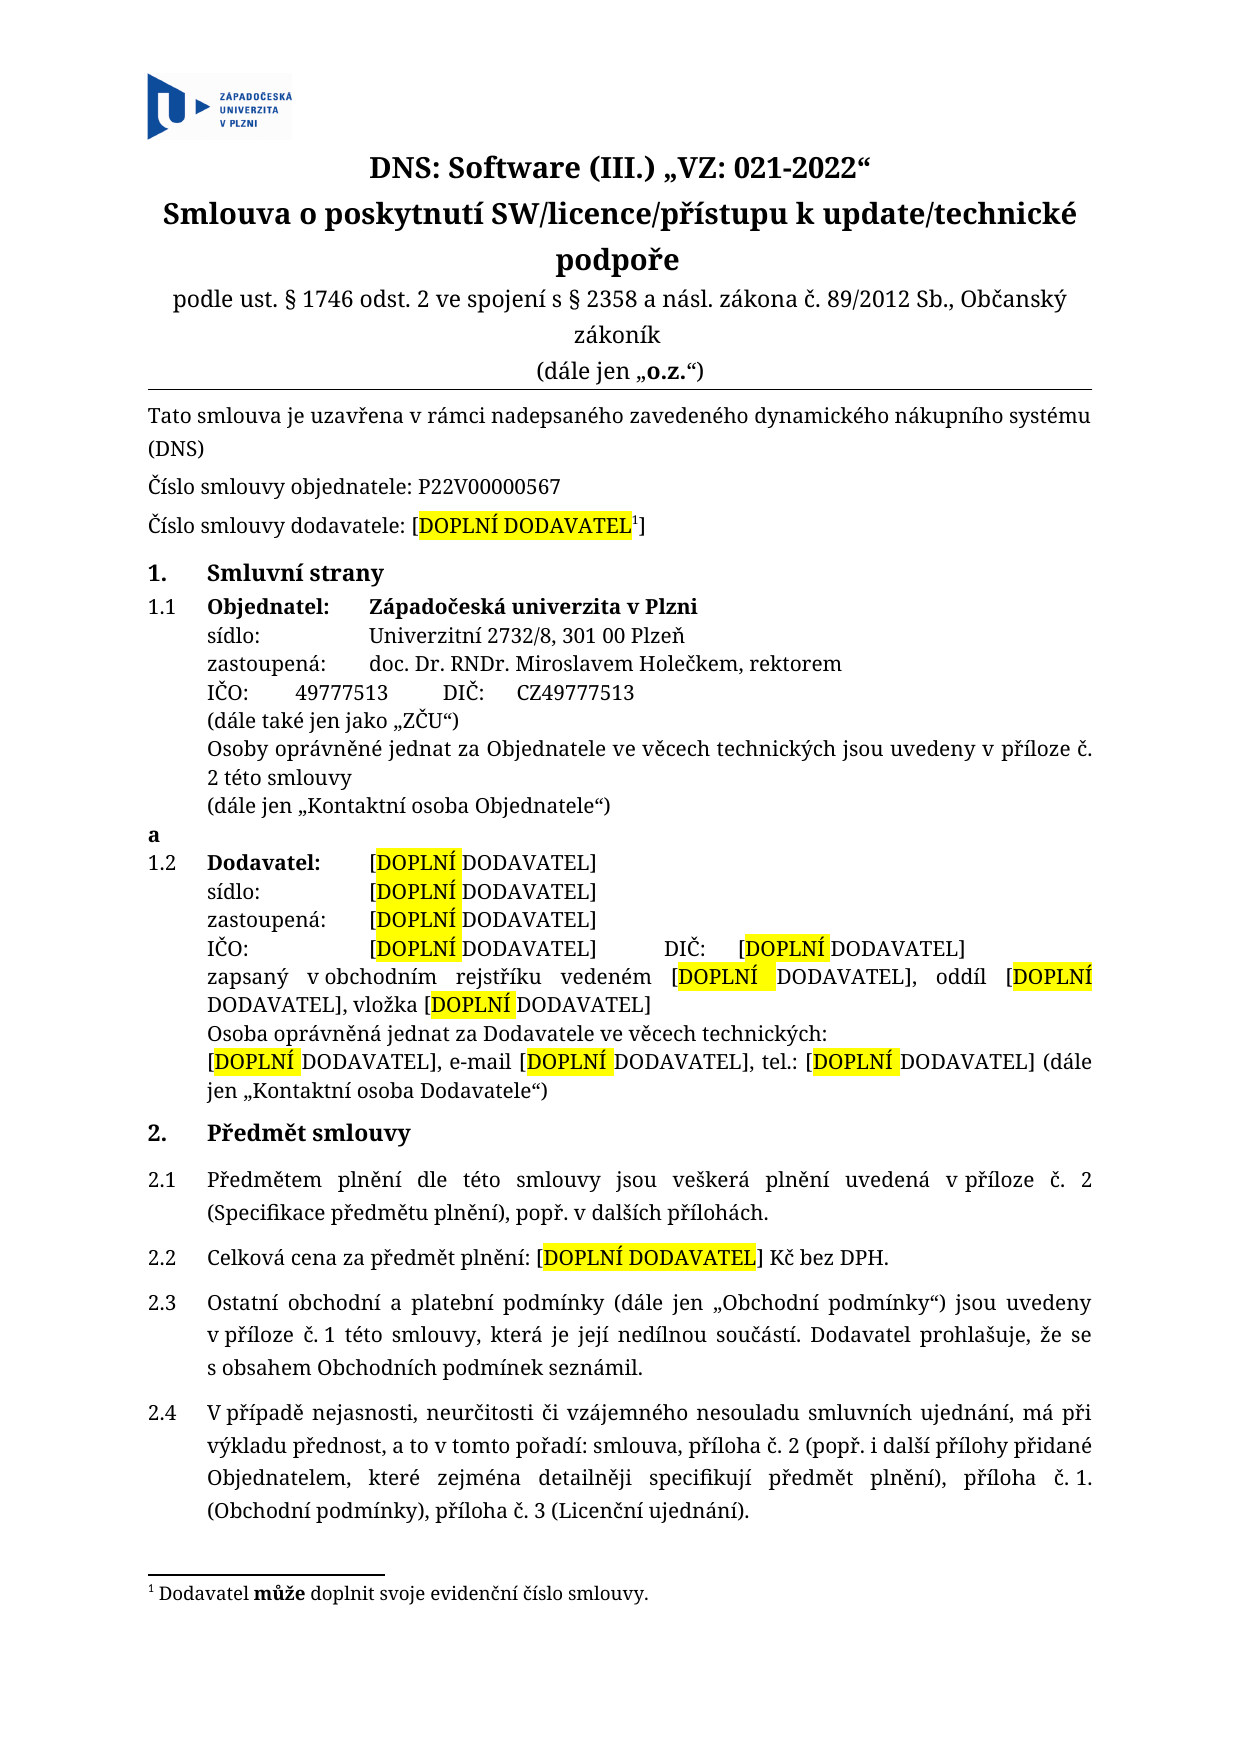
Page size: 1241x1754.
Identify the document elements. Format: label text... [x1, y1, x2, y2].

text zastoupená: doc. Dr. RNDr. Miroslavem Holečkem, rektorem [207, 649, 1092, 678]
text sídlo: Univerzitní 2732/8, 301 00 Plzeň [207, 621, 1092, 649]
text IČO: [DOPLNÍ DODAVATEL] DIČ: [DOPLNÍ DODAVATEL] [830, 934, 1092, 962]
text zastoupená: [DOPLNÍ DODAVATEL] [462, 905, 1092, 934]
text IČO: 49777513 DIČ: CZ49777513 [207, 678, 1092, 706]
text Číslo smlouvy dodavatele: [DOPLNÍ DODAVATEL] [148, 511, 419, 540]
list Předmětem plnění dle této smlouvy jsou veškerá plnění uvedená v příloze č. 2 (Specifikace předmětu plnění), popř. v dalších přílohách. [148, 1165, 1092, 1226]
text (dále jen „Kontaktní osoba Objednatele“) [207, 791, 1092, 820]
text (dále také jen jako „ZČU“) [207, 706, 1092, 734]
list Celková cena za předmět plnění: [DOPLNÍ DODAVATEL] Kč bez DPH. [756, 1243, 1092, 1271]
text zapsaný v obchodním rejstříku vedeném [DOPLNÍ DODAVATEL], oddíl [DOPLNÍ DODAVATEL], vložka [DOPLNÍ DODAVATEL] [207, 962, 1092, 1019]
list Dodavatel: [DOPLNÍ DODAVATEL] [462, 848, 1092, 877]
text IČO: [DOPLNÍ DODAVATEL] DIČ: [DOPLNÍ DODAVATEL] [462, 934, 745, 962]
list Ostatní obchodní a platební podmínky (dále jen „Obchodní podmínky“) jsou uvedeny v příloze č. 1 této smlouvy, která je její nedílnou součástí. Dodavatel prohlašuje, že se s obsahem Obchodních podmínek seznámil. [148, 1288, 1092, 1382]
list Smluvní strany [148, 556, 1092, 588]
text a [148, 820, 1092, 848]
text IČO: [DOPLNÍ DODAVATEL] DIČ: [DOPLNÍ DODAVATEL] [207, 934, 376, 962]
list Celková cena za předmět plnění: [DOPLNÍ DODAVATEL] Kč bez DPH. [148, 1243, 543, 1271]
list Předmět smlouvy [148, 1117, 1092, 1148]
text Číslo smlouvy objednatele: P22V00000567 [148, 472, 1092, 501]
text sídlo: [DOPLNÍ DODAVATEL] [207, 877, 376, 905]
text Tato smlouva je uzavřena v rámci nadepsaného zavedeného dynamického nákupního systému (DNS) [148, 401, 1092, 462]
list Objednatel: Západočeská univerzita v Plzni [148, 592, 1092, 621]
text zastoupená: [DOPLNÍ DODAVATEL] [207, 905, 376, 934]
text [DOPLNÍ DODAVATEL], e-mail [DOPLNÍ DODAVATEL], tel.: [DOPLNÍ DODAVATEL] (dále jen „Kontaktní osoba Dodavatele“) [207, 1047, 1092, 1104]
text sídlo: [DOPLNÍ DODAVATEL] [462, 877, 1092, 905]
text Osoba oprávněná jednat za Dodavatele ve věcech technických: [207, 1019, 1092, 1047]
text Osoby oprávněné jednat za Objednatele ve věcech technických jsou uvedeny v příloze č. 2 této smlouvy [207, 734, 1092, 791]
picture [147, 73, 292, 140]
list V případě nejasnosti, neurčitosti či vzájemného nesouladu smluvních ujednání, má při výkladu přednost, a to v tomto pořadí: smlouva, příloha č. 2 (popř. i další přílohy přidané Objednatelem, které zejména detailněji specifikují předmět plnění), příloha č. 1. (Obchodní podmínky), příloha č. 3 (Licenční ujednání). [148, 1398, 1092, 1524]
text Smlouva o poskytnutí SW/licence/přístupu k update/technické podpoře podle ust. § 1746 odst. 2 ve spojení s § 2358 a násl. zákona č. 89/2012 Sb., Občanský zákoník (dále jen „o.z.“) [148, 193, 1092, 389]
text Číslo smlouvy dodavatele: [DOPLNÍ DODAVATEL] [632, 511, 1092, 540]
list Dodavatel: [DOPLNÍ DODAVATEL] [148, 848, 376, 877]
text DNS: Software (III.) „VZ: 021-2022“ [148, 148, 1092, 187]
